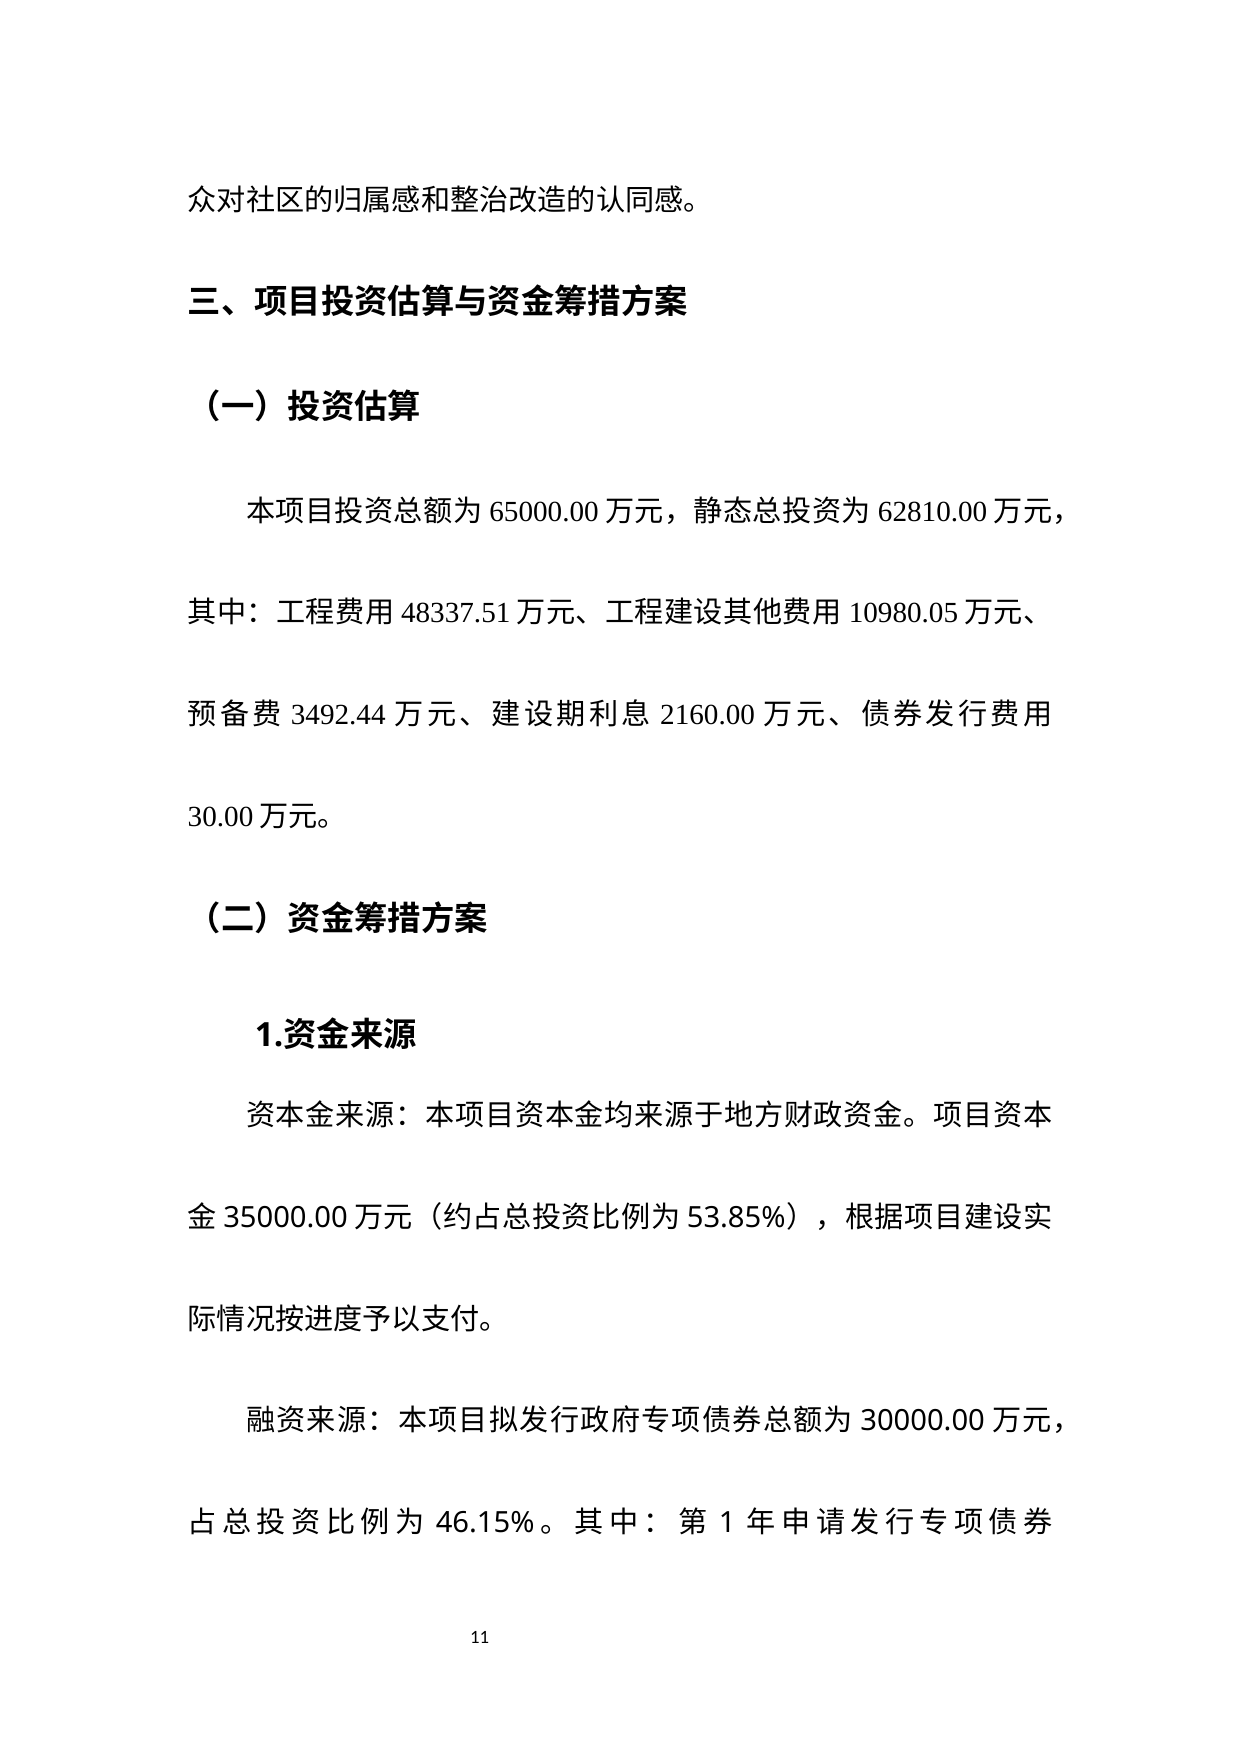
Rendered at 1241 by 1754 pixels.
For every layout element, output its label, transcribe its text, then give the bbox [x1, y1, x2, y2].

text （一）投资估算 [187, 370, 1053, 438]
text 本项目投资总额为65000.00万元，静态总投资为62810.00万元，其中：工程费用48337.51万元、工程建设其他费用10980.05万元、预备费3492.44万元、建设期利息2160.00万元、债券发行费用30.00万元。 [187, 474, 1053, 848]
list 1.资金来源 [187, 998, 1053, 1066]
list 三、项目投资估算与资金筹措方案 [187, 265, 1053, 333]
text 资本金来源：本项目资本金均来源于地方财政资金。项目资本金35000.00万元（约占总投资比例为53.85%），根据项目建设实际情况按进度予以支付。 [187, 1079, 1053, 1351]
text （二）资金筹措方案 [187, 882, 1053, 949]
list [187, 164, 1053, 232]
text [187, 1384, 1053, 1554]
